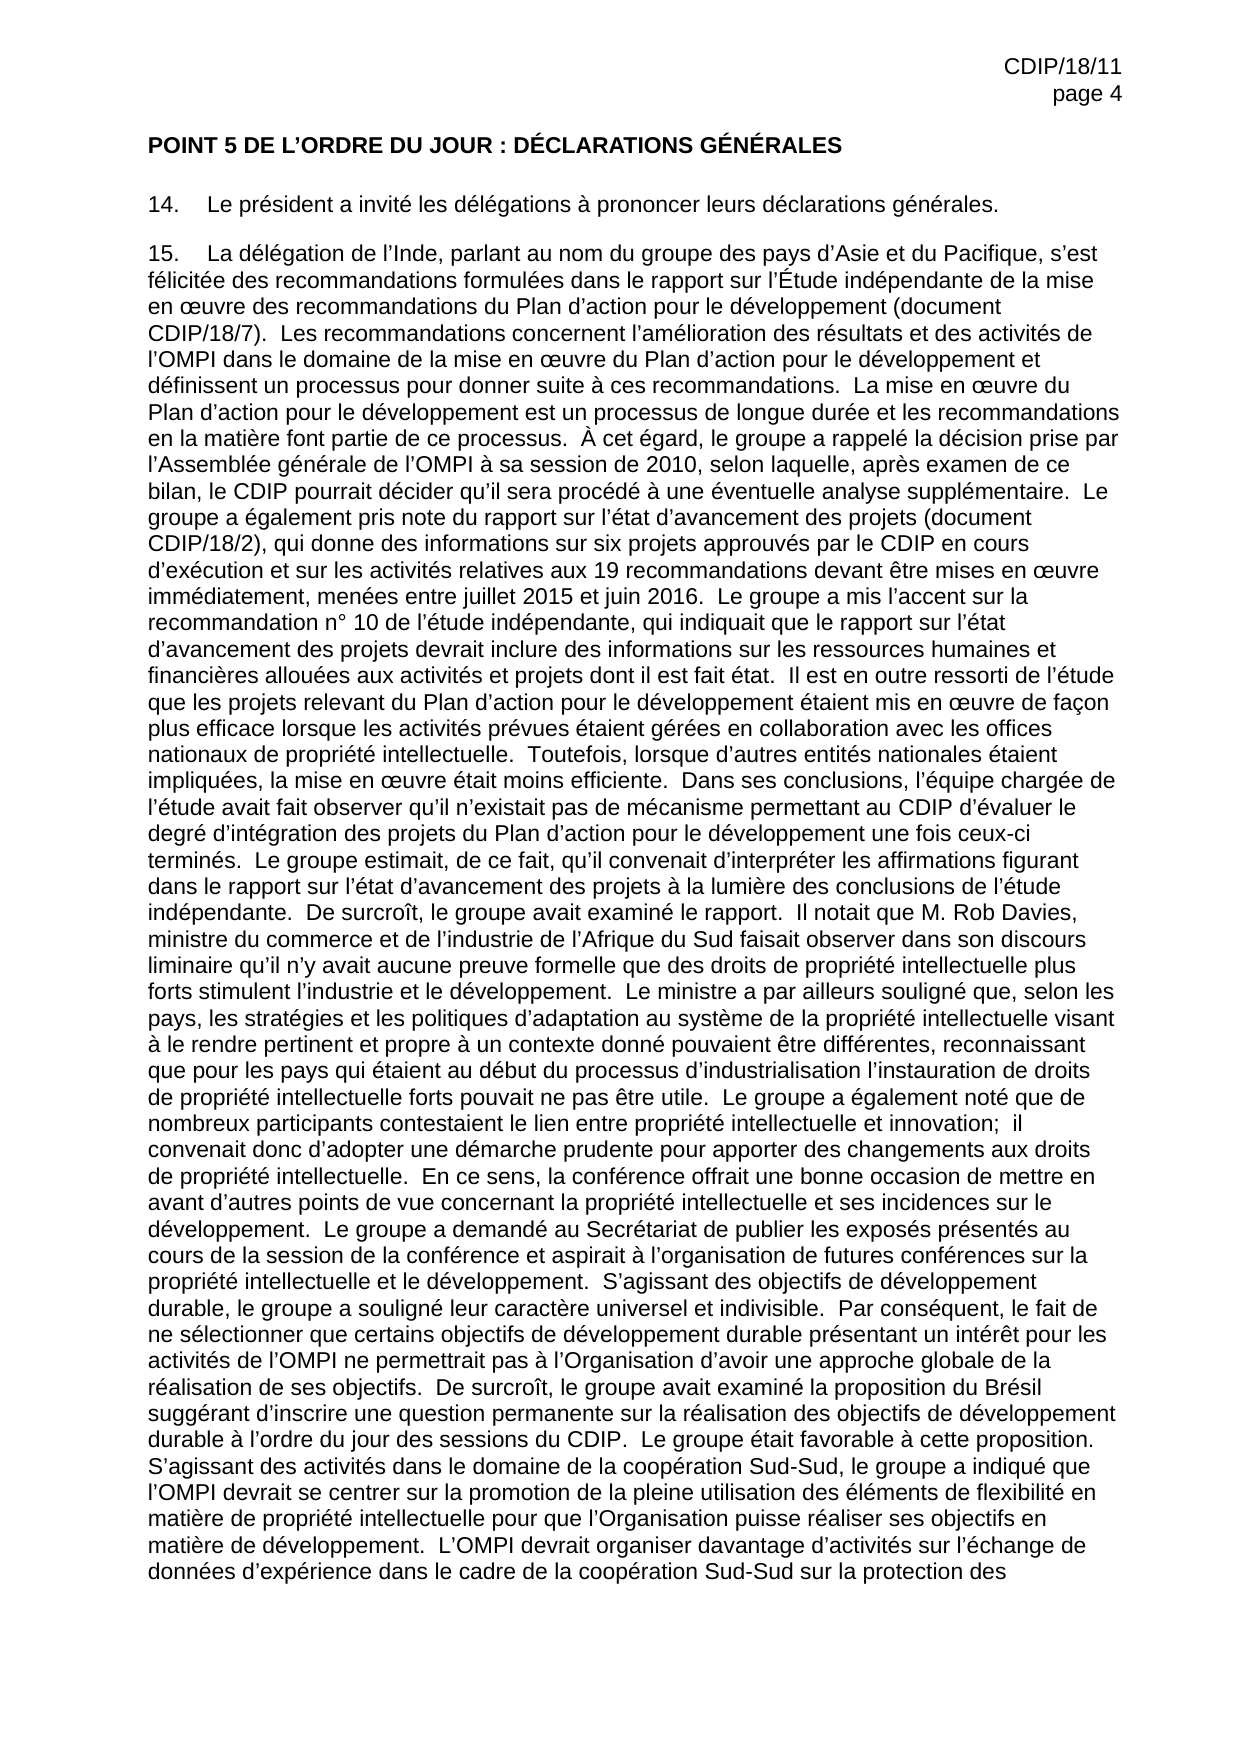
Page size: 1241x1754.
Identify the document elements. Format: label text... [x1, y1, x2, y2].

text Le président a invité les délégations à prononcer leurs déclarations générales. [148, 191, 1122, 217]
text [148, 240, 1122, 1584]
subtitle Point 5 de l’ordre du jour : déclarations générales [148, 132, 1122, 158]
